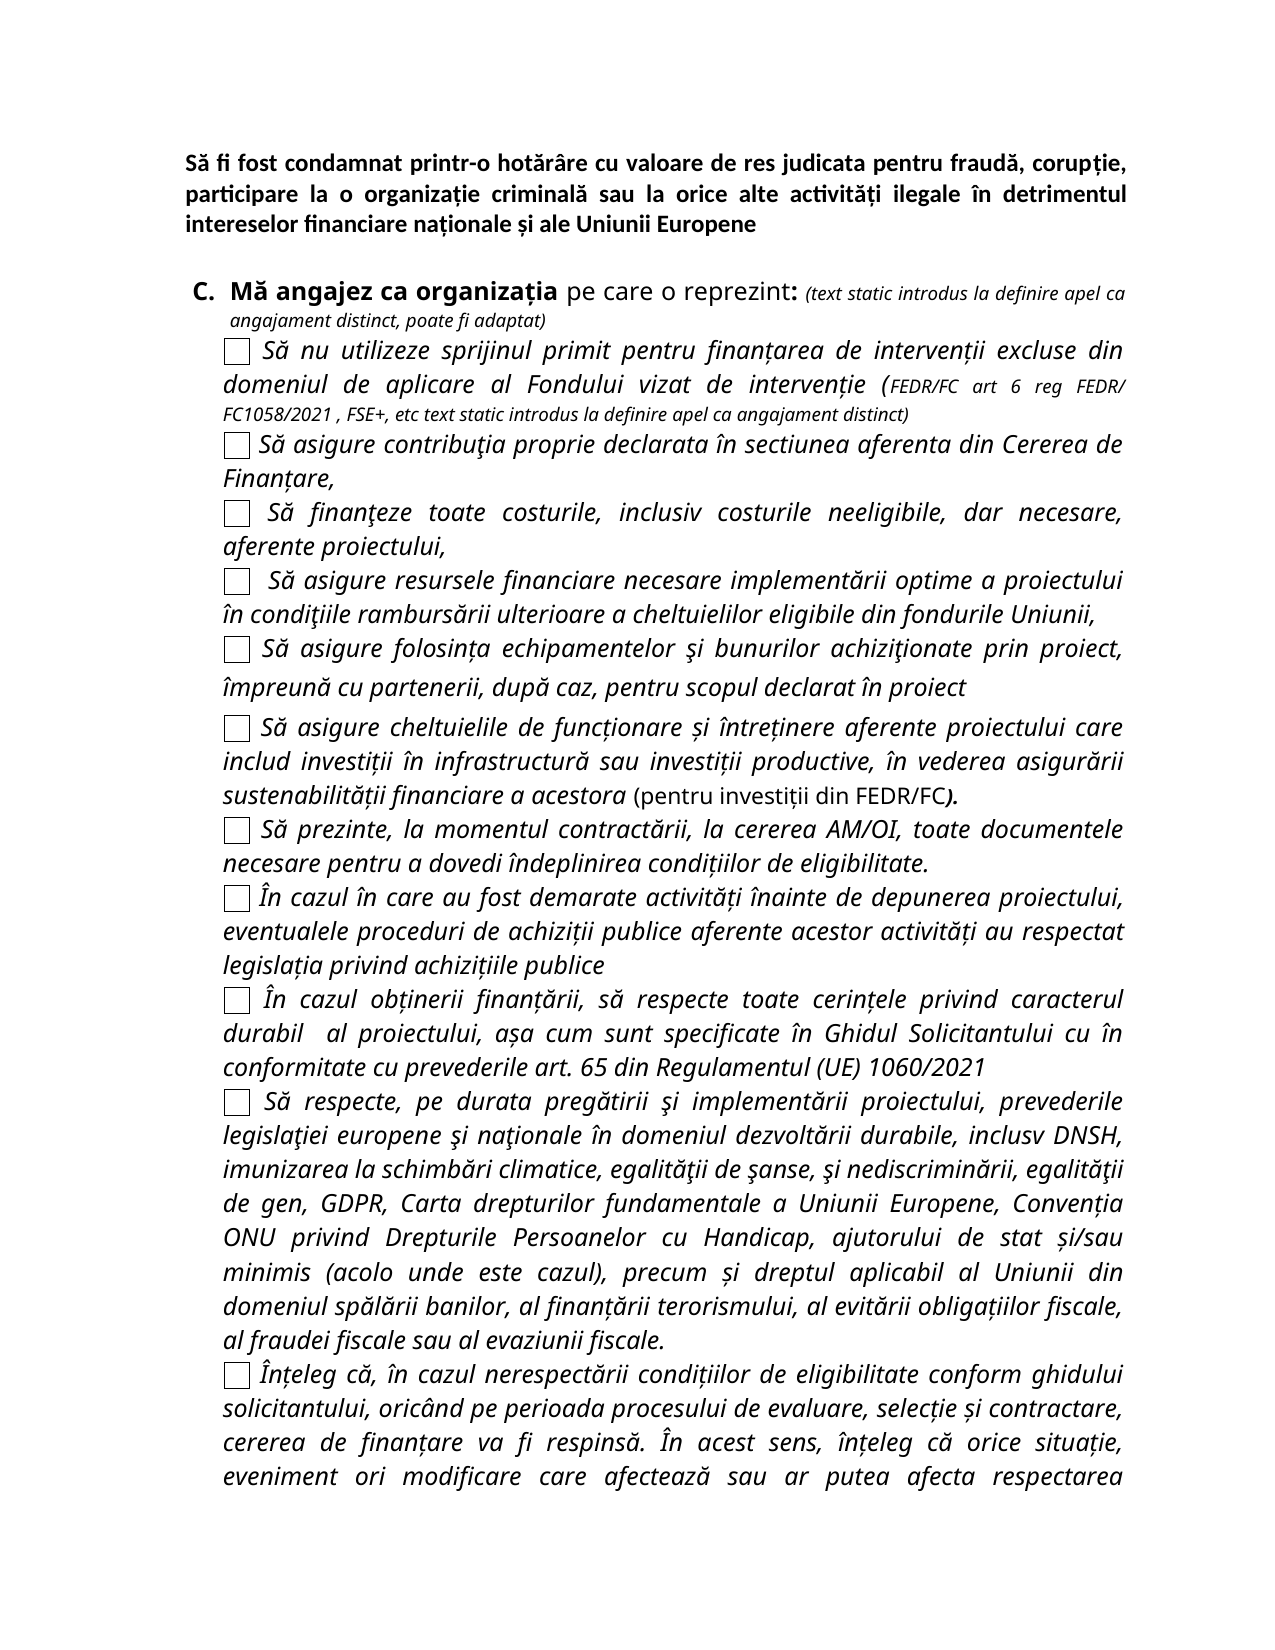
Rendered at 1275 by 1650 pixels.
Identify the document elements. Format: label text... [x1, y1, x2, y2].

list Să fi fost condamnat printr-o hotărâre cu valoare de res judicata pentru fraudă, corupție, participare la o organizație criminală sau la orice alte activități ilegale în detrimentul intereselor financiare naționale și ale Uniunii Europene [185, 148, 1127, 239]
list Să respecte, pe durata pregătirii şi implementării proiectului, prevederile legislaţiei europene şi naţionale în domeniul dezvoltării durabile, inclusv DNSH, imunizarea la schimbări climatice, egalităţii de şanse, şi nediscriminării, egalităţii de gen, GDPR, Carta drepturilor fundamentale a Uniunii Europene, Convenția ONU privind Drepturile Persoanelor cu Handicap, ajutorului de stat și/sau minimis (acolo unde este cazul), precum și dreptul aplicabil al Uniunii din domeniul spălării banilor, al finanțării terorismului, al evitării obligațiilor fiscale, al fraudei fiscale sau al evaziunii fiscale. [223, 1084, 1127, 1356]
list Mă angajez ca organizația pe care o reprezint: (text static introdus la definire apel ca angajament distinct, poate fi adaptat) [192, 273, 1127, 333]
text Să asigure folosința echipamentelor şi bunurilor achiziţionate prin proiect, împreună cu partenerii, după caz, pentru scopul declarat în proiect [223, 631, 1127, 704]
list În cazul obținerii finanțării, să respecte toate cerințele privind caracterul durabil al proiectului, așa cum sunt specificate în Ghidul Solicitantului cu în conformitate cu prevederile art. 65 din Regulamentul (UE) 1060/2021 [223, 982, 1127, 1084]
list Să asigure contribuţia proprie declarata în sectiunea aferenta din Cererea de Finanțare, [223, 426, 1127, 494]
list Să asigure resursele financiare necesare implementării optime a proiectului în condiţiile rambursării ulterioare a cheltuielilor eligibile din fondurile Uniunii, [223, 563, 1127, 631]
list Să finanţeze toate costurile, inclusiv costurile neeligibile, dar necesare, aferente proiectului, [223, 494, 1127, 563]
text În cazul în care au fost demarate activităţi înainte de depunerea proiectului, eventualele proceduri de achiziţii publice aferente acestor activităţi au respectat legislaţia privind achiziţiile publice [223, 879, 1127, 982]
list Să asigure cheltuielile de funcționare și întreținere aferente proiectului care includ investiții în infrastructură sau investiții productive, în vederea asigurării sustenabilității financiare a acestora (pentru investiții din FEDR/FC). [223, 709, 1127, 811]
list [223, 1356, 1127, 1493]
list Să prezinte, la momentul contractării, la cererea AM/OI, toate documentele necesare pentru a dovedi îndeplinirea condițiilor de eligibilitate. [223, 811, 1127, 879]
list Să nu utilizeze sprijinul primit pentru finanțarea de intervenții excluse din domeniul de aplicare al Fondului vizat de intervenție (FEDR/FC art 6 reg FEDR/ FC1058/2021 , FSE+, etc text static introdus la definire apel ca angajament distinct) [223, 333, 1127, 426]
